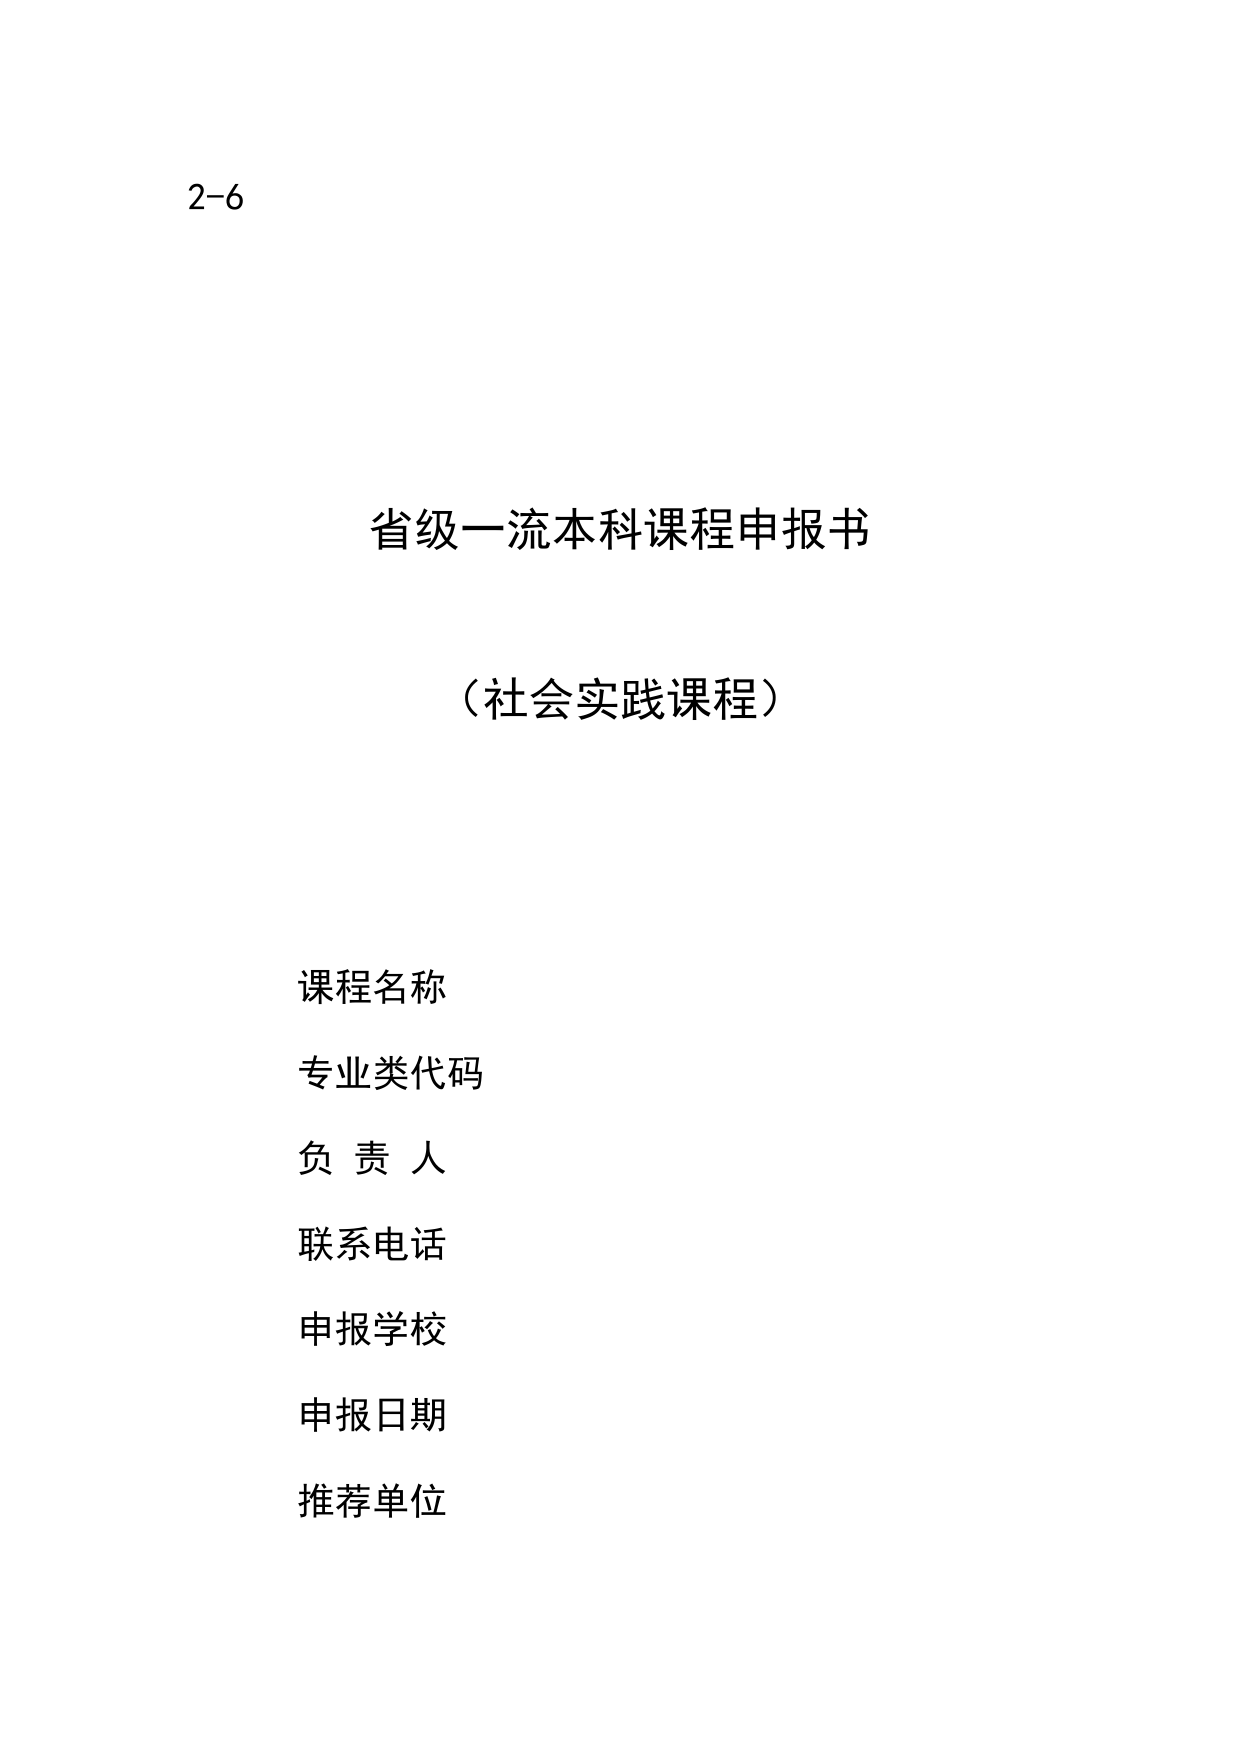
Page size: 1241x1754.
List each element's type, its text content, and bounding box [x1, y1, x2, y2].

text 负 责 人 [297, 1134, 987, 1177]
text （社会实践课程） [187, 663, 1053, 728]
text 推荐单位 [297, 1477, 987, 1519]
text 专业类代码 [297, 1048, 987, 1091]
text 2-6 [187, 162, 1050, 227]
text 联系电话 [297, 1220, 987, 1262]
text 申报日期 [297, 1391, 987, 1434]
text 课程名称 [297, 963, 987, 1006]
text 申报学校 [297, 1305, 987, 1348]
text 省级一流本科课程申报书 [187, 494, 1053, 559]
